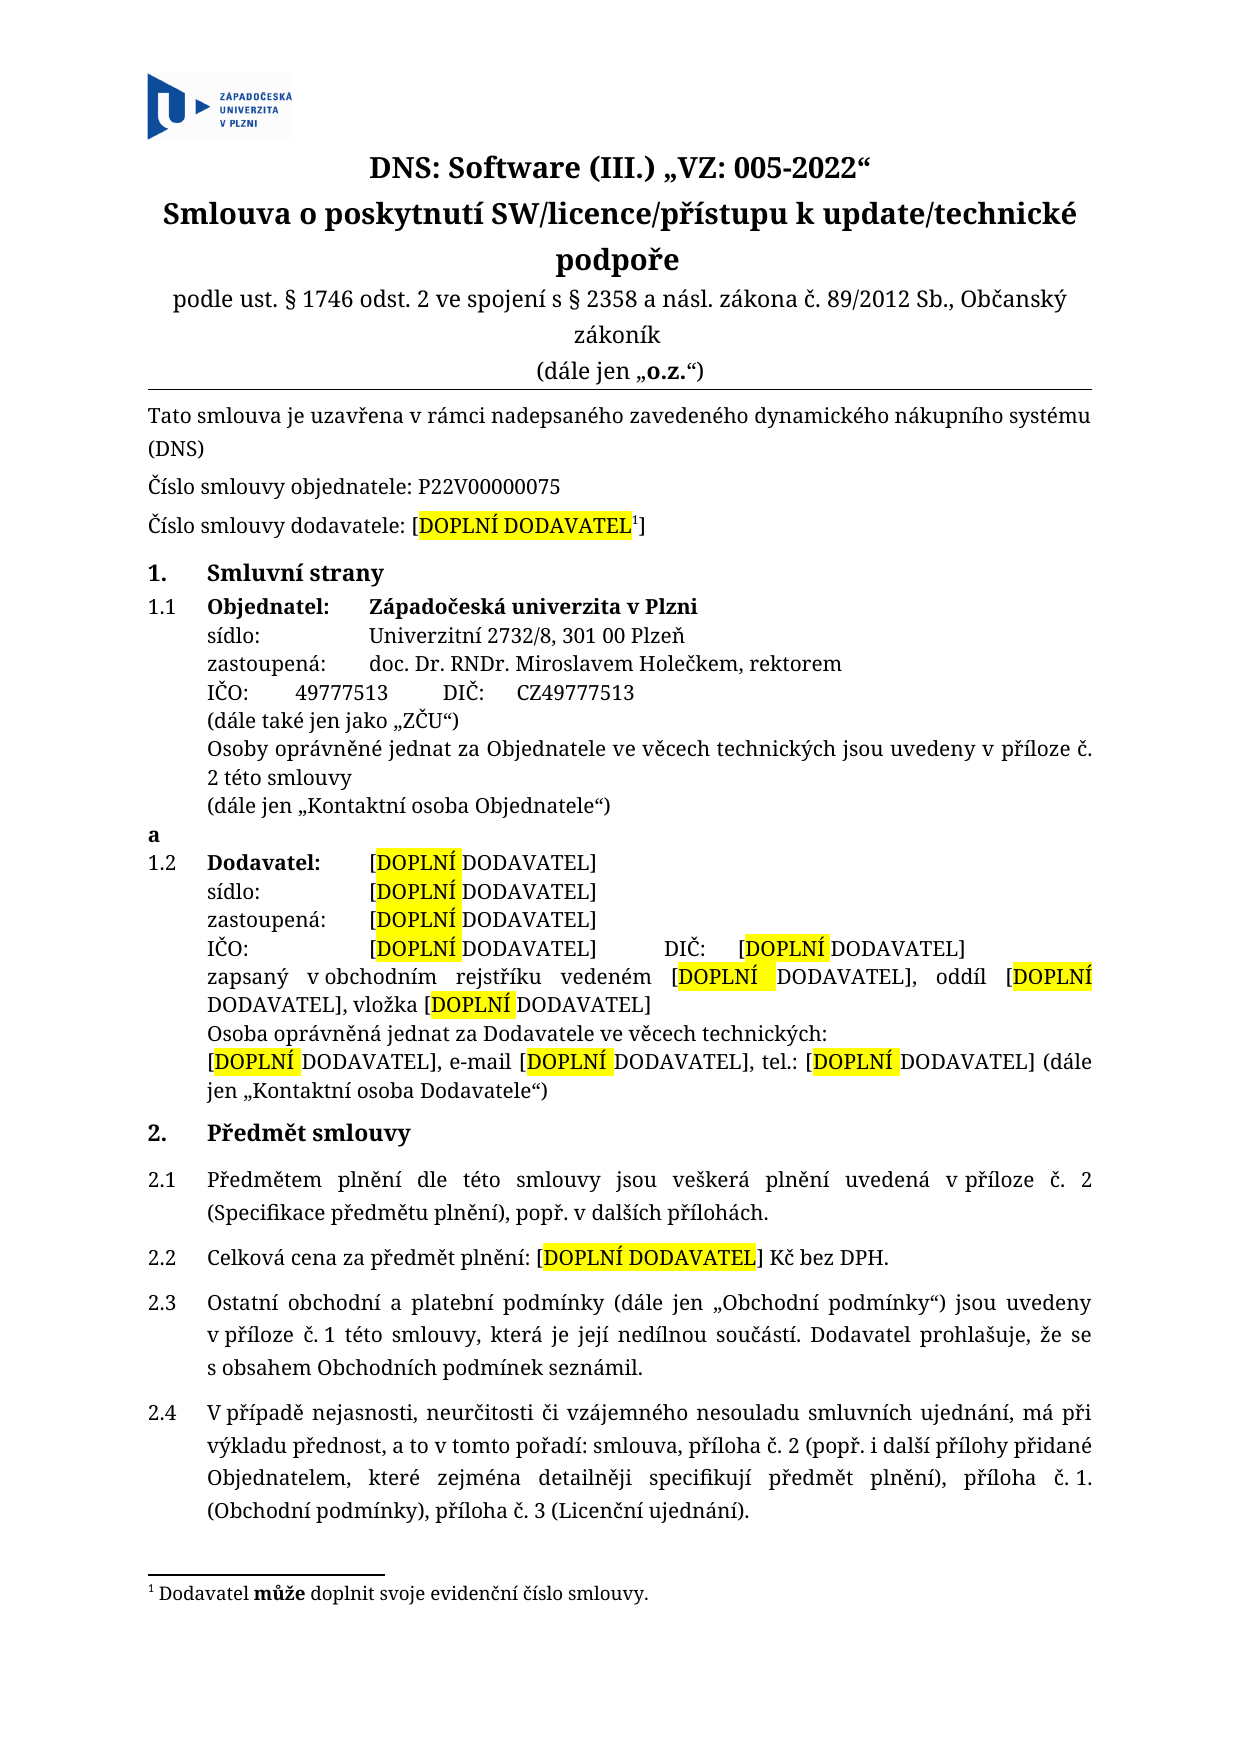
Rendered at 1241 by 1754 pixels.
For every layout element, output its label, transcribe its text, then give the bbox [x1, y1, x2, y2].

list Celková cena za předmět plnění: [DOPLNÍ DODAVATEL] Kč bez DPH. [148, 1243, 543, 1271]
text (dále také jen jako „ZČU“) [207, 706, 1092, 734]
list Ostatní obchodní a platební podmínky (dále jen „Obchodní podmínky“) jsou uvedeny v příloze č. 1 této smlouvy, která je její nedílnou součástí. Dodavatel prohlašuje, že se s obsahem Obchodních podmínek seznámil. [148, 1288, 1092, 1382]
list Dodavatel: [DOPLNÍ DODAVATEL] [148, 848, 376, 877]
text sídlo: Univerzitní 2732/8, 301 00 Plzeň [207, 621, 1092, 649]
text sídlo: [DOPLNÍ DODAVATEL] [462, 877, 1092, 905]
text IČO: [DOPLNÍ DODAVATEL] DIČ: [DOPLNÍ DODAVATEL] [830, 934, 1092, 962]
text sídlo: [DOPLNÍ DODAVATEL] [207, 877, 376, 905]
list Smluvní strany [148, 556, 1092, 588]
picture [147, 73, 292, 140]
text Číslo smlouvy objednatele: P22V00000075 [148, 472, 1092, 501]
text (dále jen „Kontaktní osoba Objednatele“) [207, 791, 1092, 820]
text Osoby oprávněné jednat za Objednatele ve věcech technických jsou uvedeny v příloze č. 2 této smlouvy [207, 734, 1092, 791]
text zapsaný v obchodním rejstříku vedeném [DOPLNÍ DODAVATEL], oddíl [DOPLNÍ DODAVATEL], vložka [DOPLNÍ DODAVATEL] [207, 962, 1092, 1019]
list Předmět smlouvy [148, 1117, 1092, 1148]
text IČO: [DOPLNÍ DODAVATEL] DIČ: [DOPLNÍ DODAVATEL] [462, 934, 745, 962]
text zastoupená: [DOPLNÍ DODAVATEL] [462, 905, 1092, 934]
text Číslo smlouvy dodavatele: [DOPLNÍ DODAVATEL] [148, 511, 419, 540]
text IČO: 49777513 DIČ: CZ49777513 [207, 678, 1092, 706]
text a [148, 820, 1092, 848]
text Smlouva o poskytnutí SW/licence/přístupu k update/technické podpoře podle ust. § 1746 odst. 2 ve spojení s § 2358 a násl. zákona č. 89/2012 Sb., Občanský zákoník (dále jen „o.z.“) [148, 193, 1092, 389]
list Dodavatel: [DOPLNÍ DODAVATEL] [462, 848, 1092, 877]
text zastoupená: [DOPLNÍ DODAVATEL] [207, 905, 376, 934]
list Předmětem plnění dle této smlouvy jsou veškerá plnění uvedená v příloze č. 2 (Specifikace předmětu plnění), popř. v dalších přílohách. [148, 1165, 1092, 1226]
list Celková cena za předmět plnění: [DOPLNÍ DODAVATEL] Kč bez DPH. [756, 1243, 1092, 1271]
text IČO: [DOPLNÍ DODAVATEL] DIČ: [DOPLNÍ DODAVATEL] [207, 934, 376, 962]
text [DOPLNÍ DODAVATEL], e-mail [DOPLNÍ DODAVATEL], tel.: [DOPLNÍ DODAVATEL] (dále jen „Kontaktní osoba Dodavatele“) [207, 1047, 1092, 1104]
text Číslo smlouvy dodavatele: [DOPLNÍ DODAVATEL] [632, 511, 1092, 540]
text Tato smlouva je uzavřena v rámci nadepsaného zavedeného dynamického nákupního systému (DNS) [148, 401, 1092, 462]
list V případě nejasnosti, neurčitosti či vzájemného nesouladu smluvních ujednání, má při výkladu přednost, a to v tomto pořadí: smlouva, příloha č. 2 (popř. i další přílohy přidané Objednatelem, které zejména detailněji specifikují předmět plnění), příloha č. 1. (Obchodní podmínky), příloha č. 3 (Licenční ujednání). [148, 1398, 1092, 1524]
text zastoupená: doc. Dr. RNDr. Miroslavem Holečkem, rektorem [207, 649, 1092, 678]
text DNS: Software (III.) „VZ: 005-2022“ [148, 148, 1092, 187]
text Osoba oprávněná jednat za Dodavatele ve věcech technických: [207, 1019, 1092, 1047]
list Objednatel: Západočeská univerzita v Plzni [148, 592, 1092, 621]
